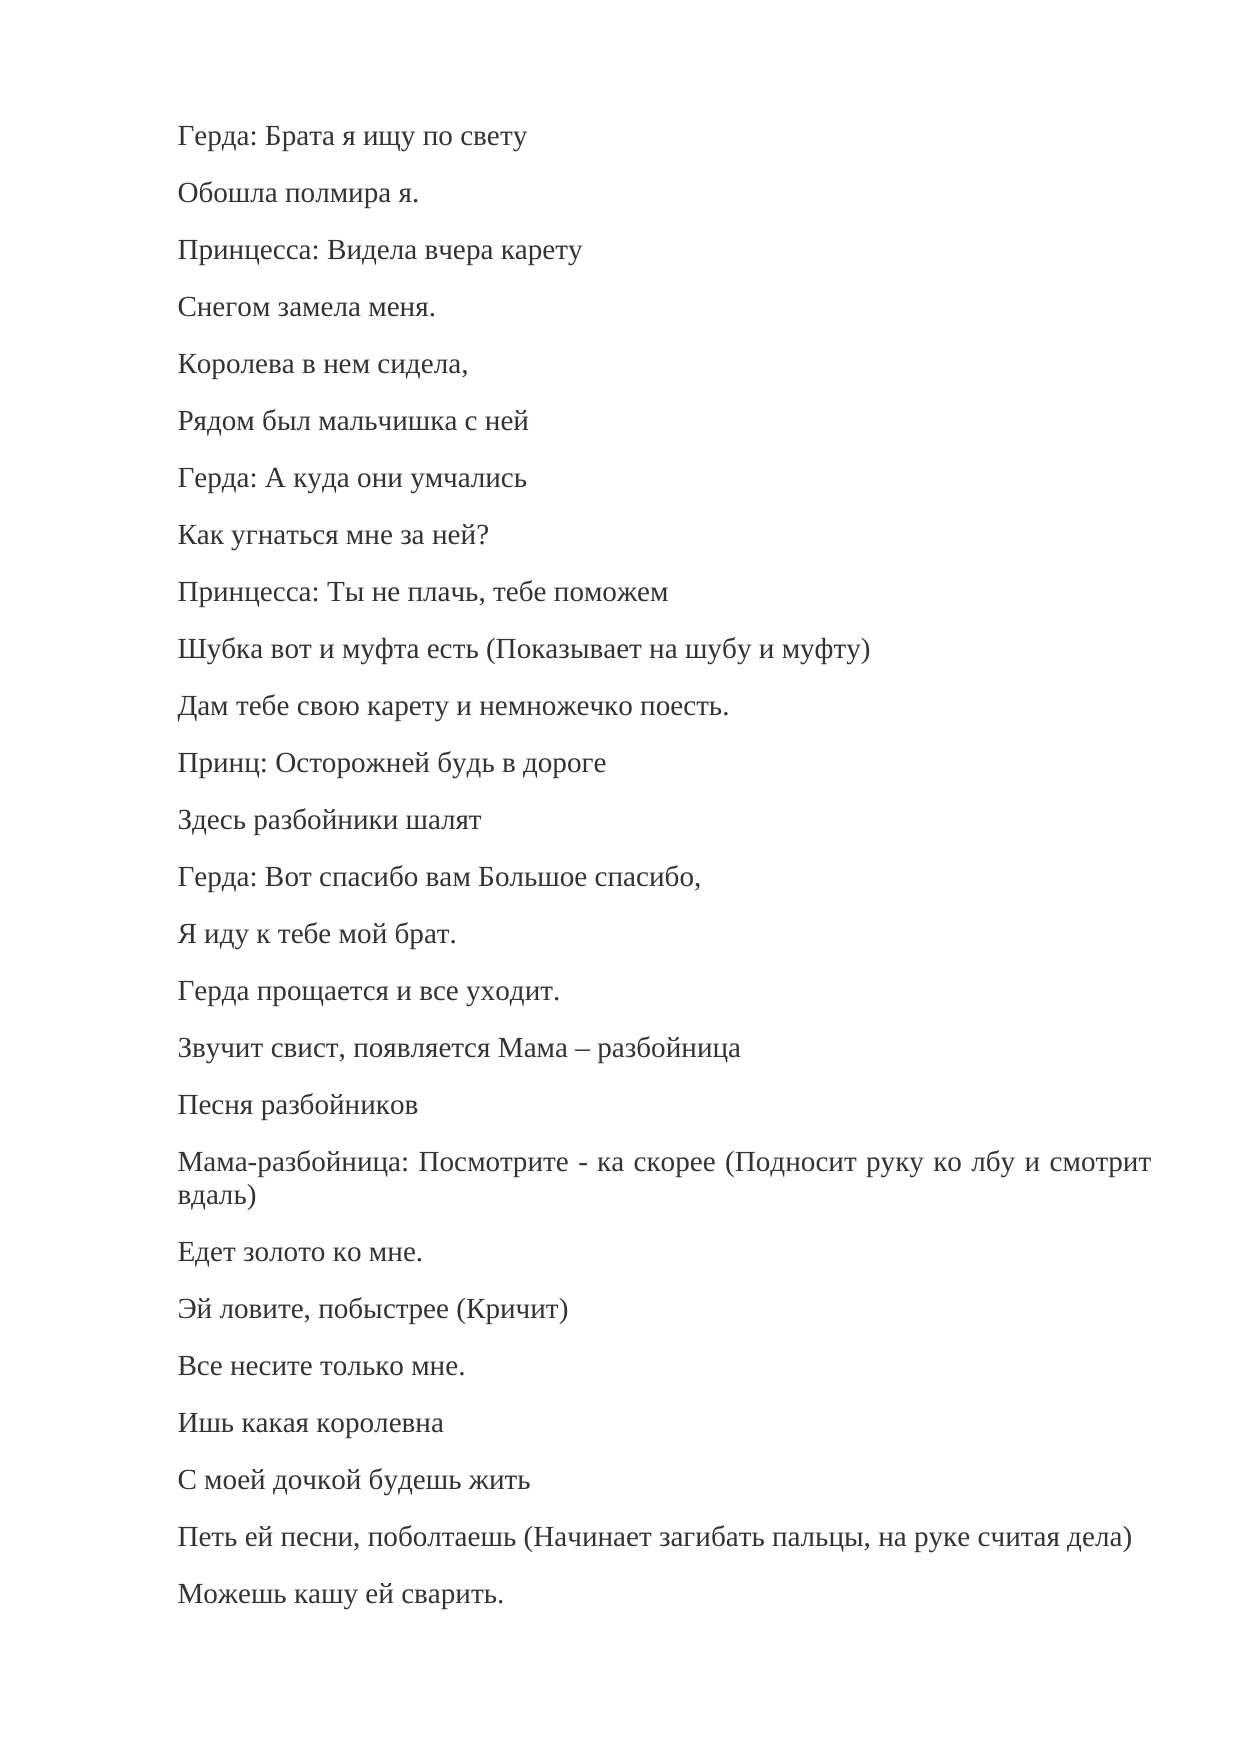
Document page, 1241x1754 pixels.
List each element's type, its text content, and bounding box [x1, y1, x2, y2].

text Рядом был мальчишка с ней [177, 403, 1152, 437]
text Принцесса: Видела вчера карету [177, 232, 1152, 266]
text Герда: А куда они умчались [177, 460, 1152, 493]
text Я иду к тебе мой брат. [177, 916, 1152, 949]
text Герда: Вот спасибо вам Большое спасибо, [177, 859, 1152, 892]
text С моей дочкой будешь жить [177, 1462, 1152, 1496]
text Звучит свист, появляется Мама – разбойница [177, 1030, 1152, 1063]
text Как угнаться мне за ней? [177, 517, 1152, 551]
text Снегом замела меня. [177, 289, 1152, 323]
text Герда: Брата я ищу по свету [177, 118, 1152, 152]
text Принц: Осторожней будь в дороге [177, 745, 1152, 778]
text Эй ловите, побыстрее (Кричит) [177, 1291, 1152, 1325]
text Можешь кашу ей сварить. [177, 1576, 1152, 1610]
text Здесь разбойники шалят [177, 802, 1152, 835]
text Песня разбойников [177, 1087, 1152, 1120]
text Шубка вот и муфта есть (Показывает на шубу и муфту) [177, 631, 1152, 664]
text Едет золото ко мне. [177, 1234, 1152, 1268]
text Дам тебе свою карету и немножечко поесть. [177, 688, 1152, 721]
text Принцесса: Ты не плачь, тебе поможем [177, 574, 1152, 607]
text Обошла полмира я. [177, 175, 1152, 209]
text Мама-разбойница: Посмотрите - ка скорее (Подносит руку ко лбу и смотрит вдаль) [177, 1144, 1152, 1211]
text Королева в нем сидела, [177, 346, 1152, 379]
text Ишь какая королевна [177, 1405, 1152, 1439]
text Герда прощается и все уходит. [177, 973, 1152, 1006]
text Петь ей песни, поболтаешь (Начинает загибать пальцы, на руке считая дела) [177, 1519, 1152, 1553]
text Все несите только мне. [177, 1348, 1152, 1382]
